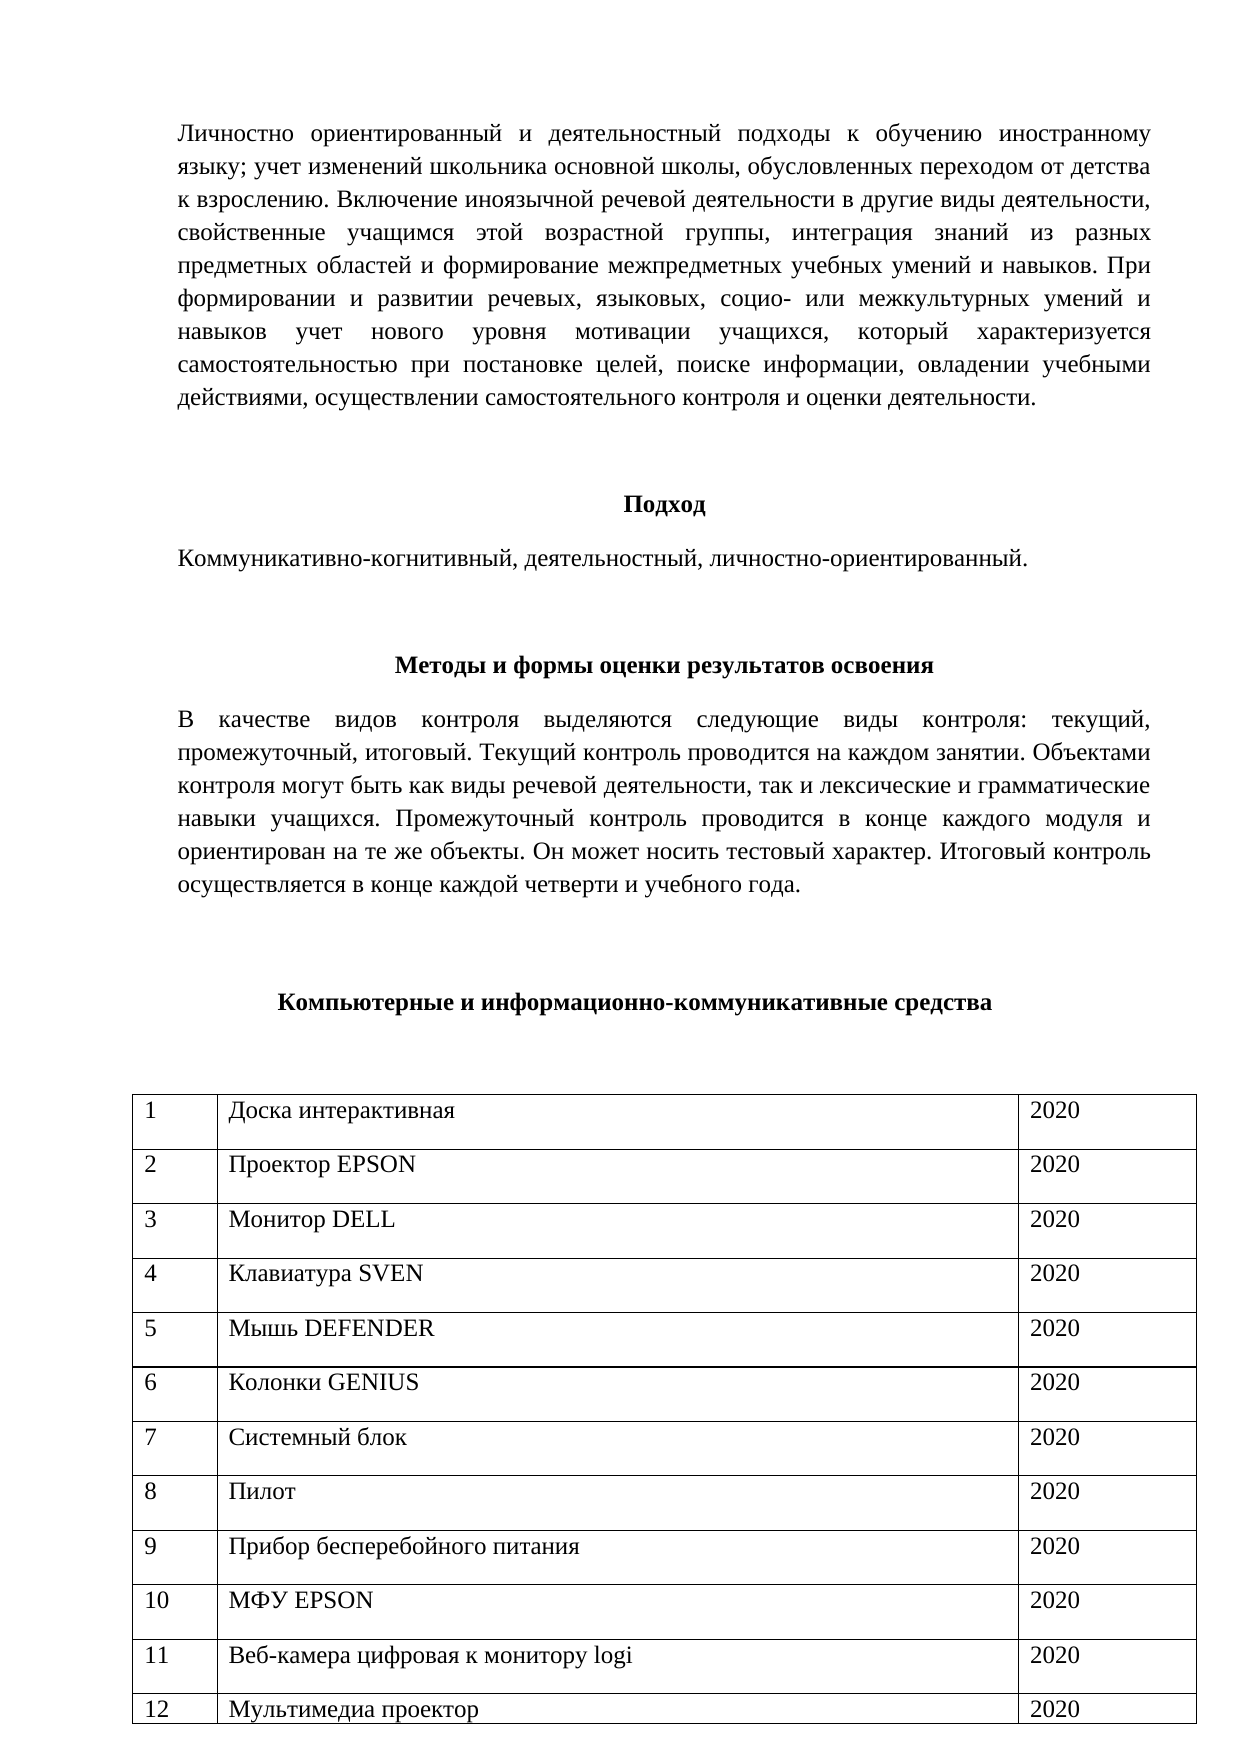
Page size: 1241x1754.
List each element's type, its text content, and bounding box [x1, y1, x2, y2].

table_header Доска интерактивная [218, 1095, 1018, 1148]
table_cell 4 [133, 1259, 217, 1312]
table_cell 2020 [1019, 1640, 1196, 1693]
table_cell Колонки GENIUS [218, 1368, 1018, 1421]
table_cell Проектор EPSON [218, 1150, 1018, 1203]
table_cell 5 [133, 1313, 217, 1366]
text В качестве видов контроля выделяются следующие виды контроля: текущий, промежуточный, итоговый. Текущий контроль проводится на каждом занятии. Объектами контроля могут быть как виды речевой деятельности, так и лексические и грамматические навыки учащихся. Промежуточный контроль проводится в конце каждого модуля и ориентирован на те же объекты. Он может носить тестовый характер. Итоговый контроль осуществляется в конце каждой четверти и учебного года. [177, 704, 1152, 898]
table_cell 3 [133, 1204, 217, 1257]
table_cell МФУ EPSON [218, 1585, 1018, 1639]
table_cell Пилот [218, 1476, 1018, 1530]
text Личностно ориентированный и деятельностный подходы к обучению иностранному языку; учет изменений школьника основной школы, обусловленных переходом от детства к взрослению. Включение иноязычной речевой деятельности в другие виды деятельности, свойственные учащимся этой возрастной группы, интеграция знаний из разных предметных областей и формирование межпредметных учебных умений и навыков. При формировании и развитии речевых, языковых, социо- или межкультурных умений и навыков учет нового уровня мотивации учащихся, который характеризуется самостоятельностью при постановке целей, поиске информации, овладении учебными действиями, осуществлении самостоятельного контроля и оценки деятельности. [177, 118, 1152, 411]
table_cell 2020 [1019, 1476, 1196, 1530]
table_cell 2 [133, 1150, 217, 1203]
table_cell 7 [133, 1422, 217, 1475]
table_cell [218, 1694, 1018, 1723]
table_cell Мышь DEFENDER [218, 1313, 1018, 1366]
table_cell 2020 [1019, 1422, 1196, 1475]
table_cell 2020 [1019, 1204, 1196, 1257]
table_cell 2020 [1019, 1259, 1196, 1312]
text Компьютерные и информационно-коммуникативные средства [177, 987, 1093, 1016]
table_cell Клавиатура SVEN [218, 1259, 1018, 1312]
table_cell 2020 [1019, 1531, 1196, 1584]
table_cell Монитор DELL [218, 1204, 1018, 1257]
table_cell 6 [133, 1368, 217, 1421]
text Методы и формы оценки результатов освоения [177, 650, 1152, 679]
table_header 2020 [1019, 1095, 1196, 1148]
table_cell 11 [133, 1640, 217, 1693]
table_cell 2020 [1019, 1585, 1196, 1639]
table_cell 2020 [1019, 1150, 1196, 1203]
table_cell 9 [133, 1531, 217, 1584]
table_cell 8 [133, 1476, 217, 1530]
table_cell 2020 [1019, 1368, 1196, 1421]
table_cell Веб-камера цифровая к монитору logi [218, 1640, 1018, 1693]
table_cell 10 [133, 1585, 217, 1639]
table_cell 2020 [1019, 1313, 1196, 1366]
table_cell Системный блок [218, 1422, 1018, 1475]
table_cell 2020 [1019, 1694, 1196, 1723]
table_cell 12 [133, 1694, 217, 1723]
text Подход [177, 489, 1152, 518]
table_header 1 [133, 1095, 217, 1148]
text Коммуникативно-когнитивный, деятельностный, личностно-ориентированный. [177, 543, 1152, 572]
table_cell Прибор бесперебойного питания [218, 1531, 1018, 1584]
